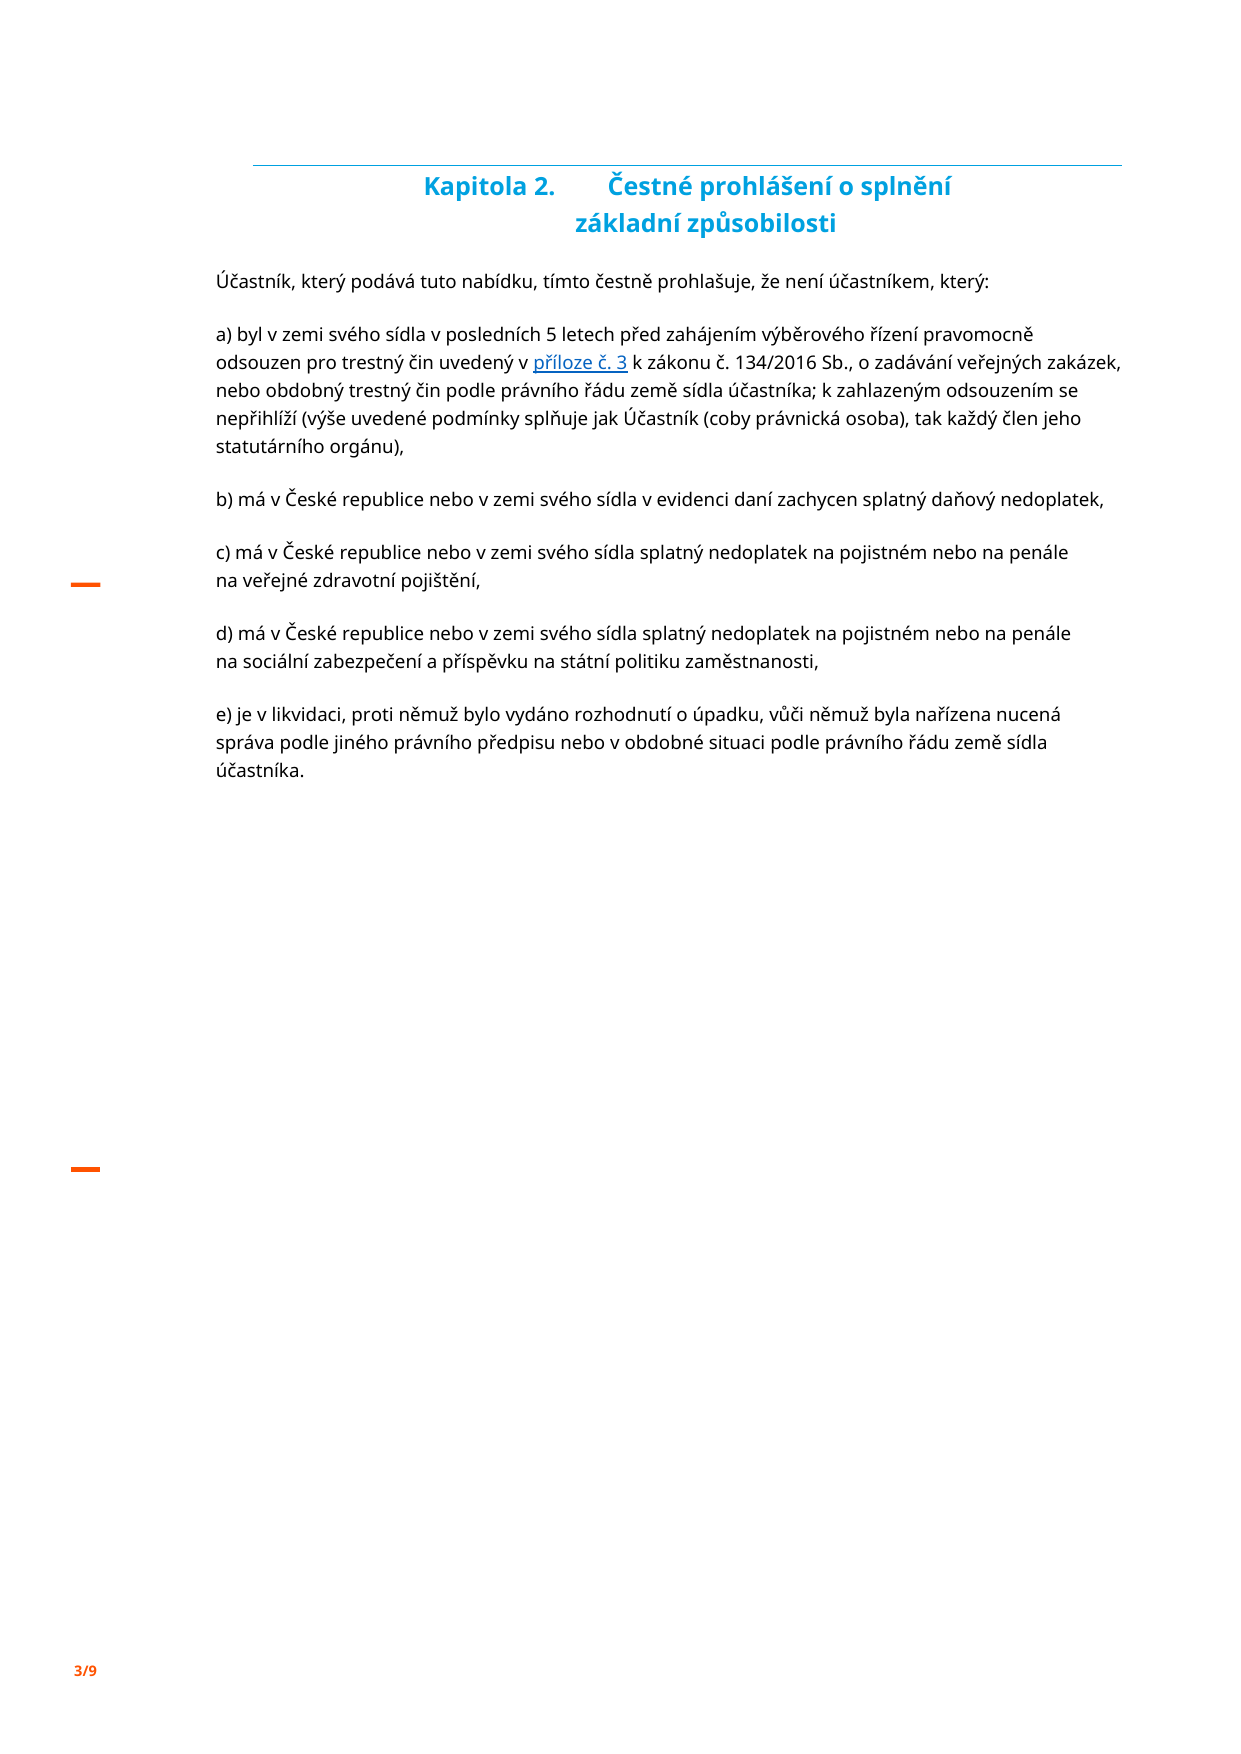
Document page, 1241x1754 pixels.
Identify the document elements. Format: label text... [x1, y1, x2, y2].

text b) má v České republice nebo v zemi svého sídla v evidenci daní zachycen splatný daňový nedoplatek, [216, 486, 1122, 512]
text e) je v likvidaci, proti němuž bylo vydáno rozhodnutí o úpadku, vůči němuž byla nařízena nucená správa podle jiného právního předpisu nebo v obdobné situaci podle právního řádu země sídla účastníka. [216, 702, 1122, 783]
text a) byl v zemi svého sídla v posledních 5 letech před zahájením výběrového řízení pravomocně odsouzen pro trestný čin uvedený v příloze č. 3 k zákonu č. 134/2016 Sb., o zadávání veřejných zakázek, nebo obdobný trestný čin podle právního řádu země sídla účastníka; k zahlazeným odsouzením se nepřihlíží (výše uvedené podmínky splňuje jak Účastník (coby právnická osoba), tak každý člen jeho statutárního orgánu), [216, 321, 1122, 459]
text d) má v České republice nebo v zemi svého sídla splatný nedoplatek na pojistném nebo na penále na sociální zabezpečení a příspěvku na státní politiku zaměstnanosti, [216, 621, 1122, 674]
text c) má v České republice nebo v zemi svého sídla splatný nedoplatek na pojistném nebo na penále na veřejné zdravotní pojištění, [216, 539, 1122, 593]
text Účastník, který podává tuto nabídku, tímto čestně prohlašuje, že není účastníkem, který: [216, 268, 1122, 294]
subtitle Čestné prohlášení o splnění základní způsobilosti [253, 166, 1122, 240]
